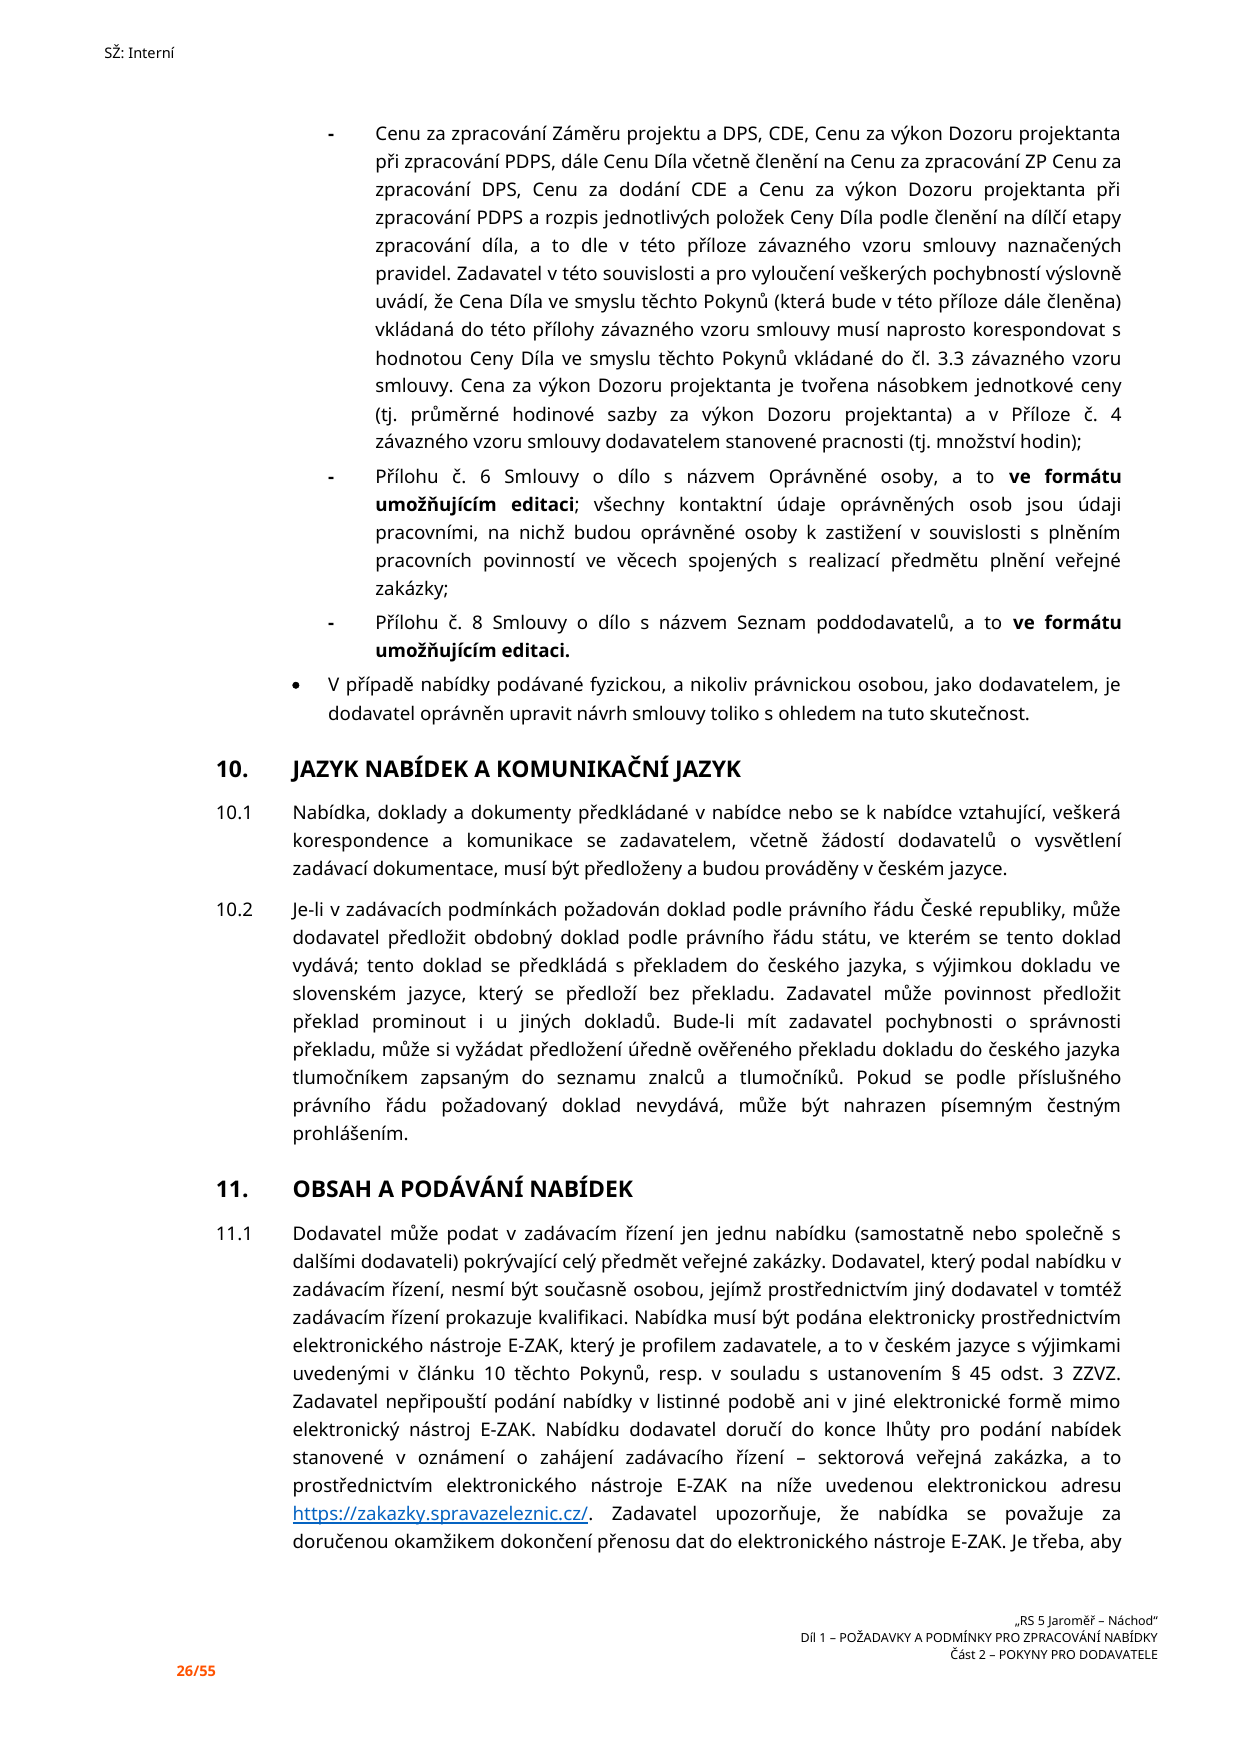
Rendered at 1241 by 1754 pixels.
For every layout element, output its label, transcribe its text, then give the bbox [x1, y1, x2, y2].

text JAZYK NABÍDEK A KOMUNIKAČNÍ JAZYK [216, 753, 1122, 784]
text Nabídka, doklady a dokumenty předkládané v nabídce nebo se k nabídce vztahující, veškerá korespondence a komunikace se zadavatelem, včetně žádostí dodavatelů o vysvětlení zadávací dokumentace, musí být předloženy a budou prováděny v českém jazyce. [216, 800, 1122, 881]
text Přílohu č. 6 Smlouvy o dílo s názvem Oprávněné osoby, a to ve formátu umožňujícím editaci; všechny kontaktní údaje oprávněných osob jsou údaji pracovními, na nichž budou oprávněné osoby k zastižení v souvislosti s plněním pracovních povinností ve věcech spojených s realizací předmětu plnění veřejné zakázky; [328, 463, 1122, 601]
text Je-li v zadávacích podmínkách požadován doklad podle právního řádu České republiky, může dodavatel předložit obdobný doklad podle právního řádu státu, ve kterém se tento doklad vydává; tento doklad se předkládá s překladem do českého jazyka, s výjimkou dokladu ve slovenském jazyce, který se předloží bez překladu. Zadavatel může povinnost předložit překlad prominout i u jiných dokladů. Bude-li mít zadavatel pochybnosti o správnosti překladu, může si vyžádat předložení úředně ověřeného překladu dokladu do českého jazyka tlumočníkem zapsaným do seznamu znalců a tlumočníků. Pokud se podle příslušného právního řádu požadovaný doklad nevydává, může být nahrazen písemným čestným prohlášením. [216, 896, 1122, 1146]
text Cenu za zpracování Záměru projektu a DPS, CDE, Cenu za výkon Dozoru projektanta při zpracování PDPS, dále Cenu Díla včetně členění na Cenu za zpracování ZP Cenu za zpracování DPS, Cenu za dodání CDE a Cenu za výkon Dozoru projektanta při zpracování PDPS a rozpis jednotlivých položek Ceny Díla podle členění na dílčí etapy zpracování díla, a to dle v této příloze závazného vzoru smlouvy naznačených pravidel. Zadavatel v této souvislosti a pro vyloučení veškerých pochybností výslovně uvádí, že Cena Díla ve smyslu těchto Pokynů (která bude v této příloze dále členěna) vkládaná do této přílohy závazného vzoru smlouvy musí naprosto korespondovat s hodnotou Ceny Díla ve smyslu těchto Pokynů vkládané do čl. 3.3 závazného vzoru smlouvy. Cena za výkon Dozoru projektanta je tvořena násobkem jednotkové ceny (tj. průměrné hodinové sazby za výkon Dozoru projektanta) a v Příloze č. 4 závazného vzoru smlouvy dodavatelem stanovené pracnosti (tj. množství hodin); [328, 121, 1122, 454]
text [216, 1220, 1122, 1554]
text OBSAH a PODÁVÁNÍ NABÍDEK [216, 1173, 1122, 1205]
text Přílohu č. 8 Smlouvy o dílo s názvem Seznam poddodavatelů, a to ve formátu umožňujícím editaci. [328, 609, 1122, 663]
text V případě nabídky podávané fyzickou, a nikoliv právnickou osobou, jako dodavatelem, je dodavatel oprávněn upravit návrh smlouvy toliko s ohledem na tuto skutečnost. [292, 672, 1122, 725]
